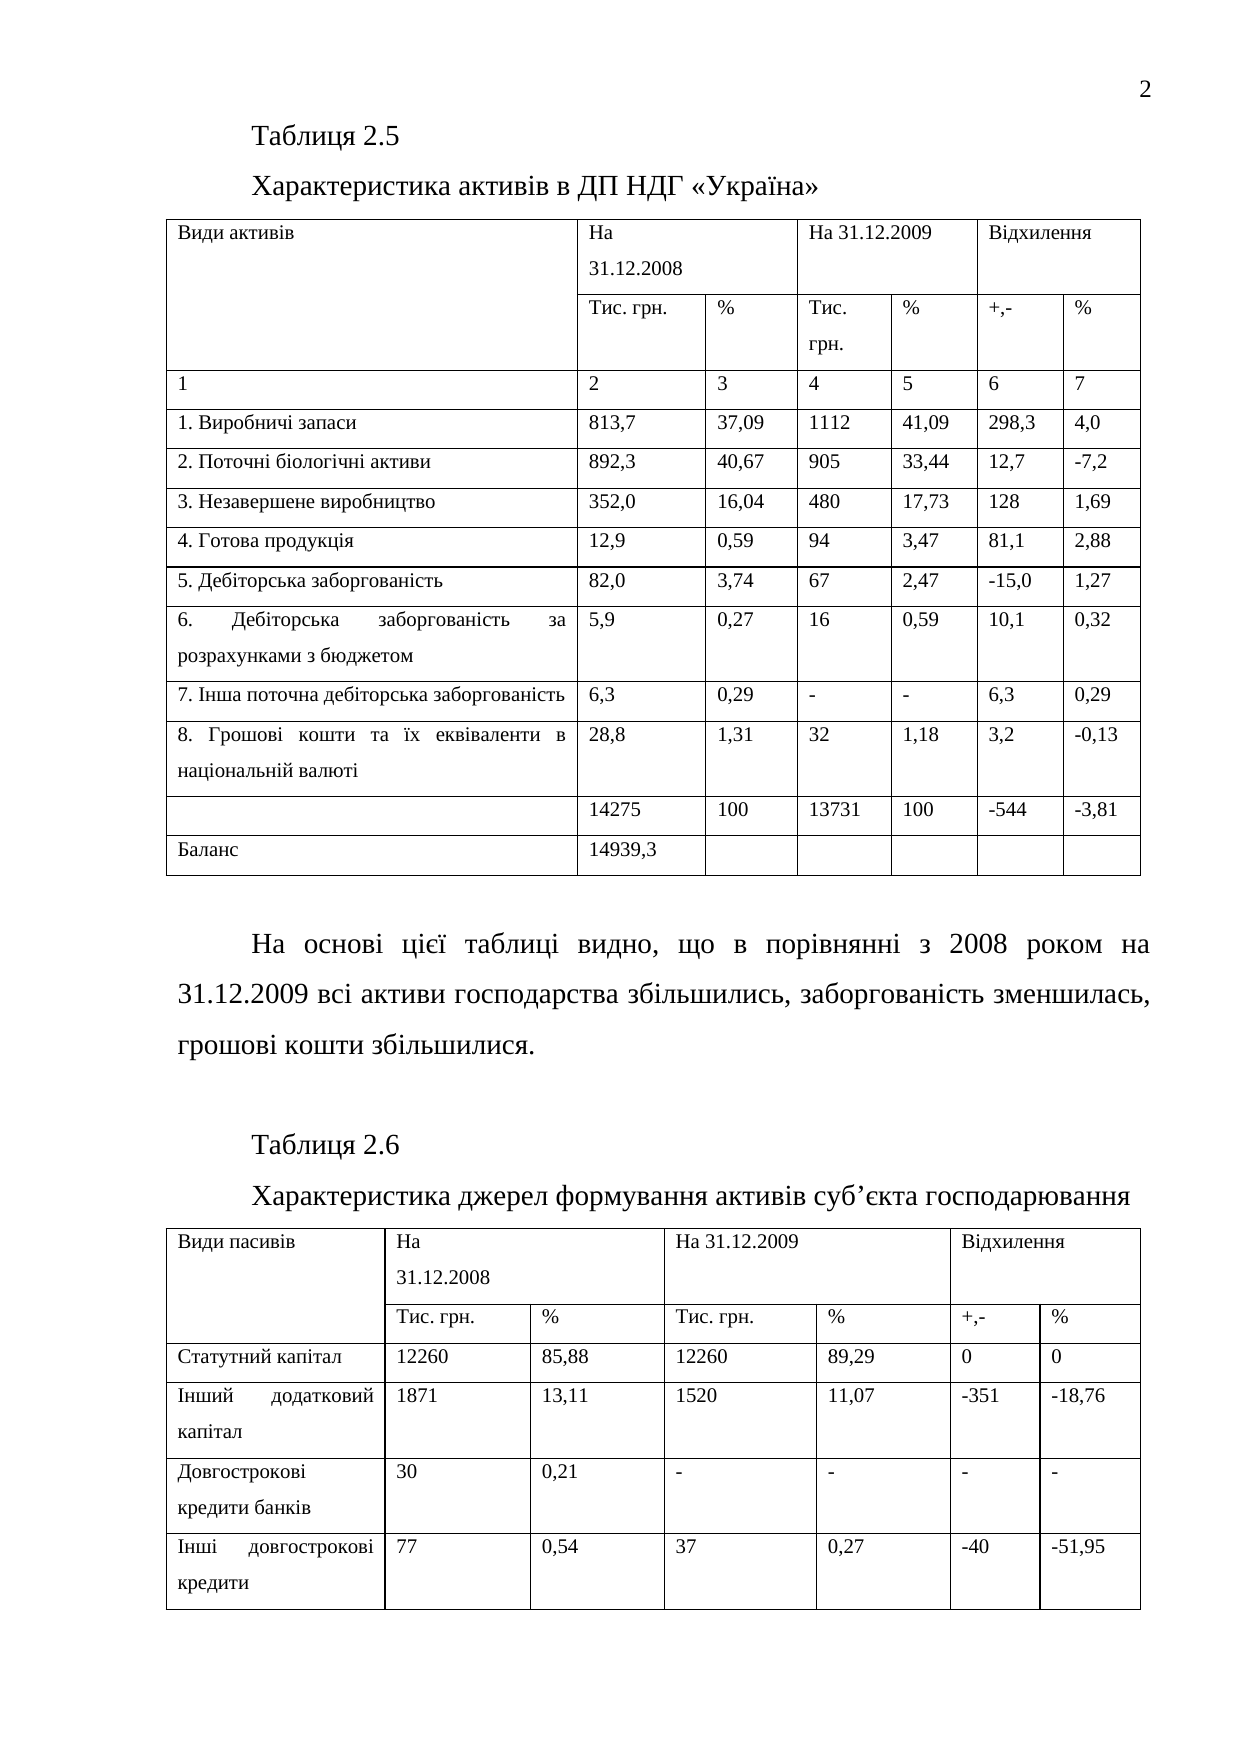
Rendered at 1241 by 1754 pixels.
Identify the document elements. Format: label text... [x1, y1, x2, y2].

table_cell 2,88 [1064, 528, 1140, 566]
table_cell - [665, 1459, 816, 1533]
table_cell Довгострокові кредити банків [167, 1459, 384, 1533]
table_cell 37 [665, 1534, 816, 1608]
table_cell 0,29 [1064, 682, 1140, 721]
table_cell -18,76 [1041, 1383, 1140, 1458]
table_header На 31.12.2008 [386, 1229, 664, 1303]
table_cell 2. Поточні біологічні активи [167, 449, 577, 488]
table_cell 32 [798, 722, 891, 796]
table_cell +,- [978, 295, 1063, 369]
table_cell 82,0 [578, 568, 705, 606]
table_cell 1 [167, 371, 577, 409]
table_cell 1. Виробничі запаси [167, 410, 577, 448]
table_cell [892, 836, 977, 875]
table_cell 0,54 [531, 1534, 664, 1608]
table_cell [167, 797, 577, 835]
table_cell [706, 836, 797, 875]
table_cell 3,47 [892, 528, 977, 566]
table_cell -51,95 [1041, 1534, 1140, 1608]
table_cell 12,7 [978, 449, 1063, 488]
text Характеристика джерел формування активів суб’єкта господарювання [177, 1178, 1152, 1211]
table_cell - [1041, 1459, 1140, 1533]
table_cell 17,73 [892, 489, 977, 527]
table_cell 14939,3 [578, 836, 705, 875]
table_cell 16,04 [706, 489, 797, 527]
table_cell 352,0 [578, 489, 705, 527]
table_cell 6,3 [978, 682, 1063, 721]
table_cell % [817, 1305, 950, 1343]
table_cell Баланс [167, 836, 577, 875]
table_cell Тис. грн. [386, 1305, 530, 1343]
table_cell 81,1 [978, 528, 1063, 566]
table_cell 85,88 [531, 1344, 664, 1382]
table_header Відхилення [951, 1229, 1140, 1303]
table_header На 31.12.2009 [665, 1229, 950, 1303]
table_cell 40,67 [706, 449, 797, 488]
table_cell 100 [706, 797, 797, 835]
table_header На 31.12.2008 [578, 220, 797, 294]
table_cell Статутний капітал [167, 1344, 384, 1382]
table_cell 3,2 [978, 722, 1063, 796]
table_cell 12,9 [578, 528, 705, 566]
table_cell 0,27 [817, 1534, 950, 1608]
table_cell [798, 836, 891, 875]
table_cell 298,3 [978, 410, 1063, 448]
table_cell % [1041, 1305, 1140, 1343]
table_cell 7. Інша поточна дебіторська заборгованість [167, 682, 577, 721]
table_cell 0,21 [531, 1459, 664, 1533]
table_cell 10,1 [978, 607, 1063, 681]
table_cell 0 [1041, 1344, 1140, 1382]
table_cell 4,0 [1064, 410, 1140, 448]
table_cell 1,27 [1064, 568, 1140, 606]
table_cell 4 [798, 371, 891, 409]
table_cell % [706, 295, 797, 369]
table_cell 5 [892, 371, 977, 409]
table_cell 8. Грошові кошти та їх еквіваленти в національній валюті [167, 722, 577, 796]
table_cell 0 [951, 1344, 1039, 1382]
table_cell 892,3 [578, 449, 705, 488]
table_cell 11,07 [817, 1383, 950, 1458]
table_cell 0,32 [1064, 607, 1140, 681]
table_cell 6,3 [578, 682, 705, 721]
text На основі цієї таблиці видно, що в порівнянні з 2008 роком на 31.12.2009 всі активи господарства збільшились, заборгованість зменшилась, грошові кошти збільшилися. [177, 926, 1152, 1060]
table_cell 100 [892, 797, 977, 835]
table_cell 16 [798, 607, 891, 681]
table_cell Тис. грн. [798, 295, 891, 369]
table_cell 2,47 [892, 568, 977, 606]
table_cell 3. Незавершене виробництво [167, 489, 577, 527]
text Характеристика активів в ДП НДГ «Україна» [177, 168, 1152, 202]
table_cell 6 [978, 371, 1063, 409]
table_cell 30 [386, 1459, 530, 1533]
table_cell 37,09 [706, 410, 797, 448]
table_cell -544 [978, 797, 1063, 835]
table_cell 2 [578, 371, 705, 409]
table_cell +,- [951, 1305, 1039, 1343]
table_cell - [892, 682, 977, 721]
table_header Відхилення [978, 220, 1140, 294]
table_cell 1,31 [706, 722, 797, 796]
table_cell 3 [706, 371, 797, 409]
table_cell -3,81 [1064, 797, 1140, 835]
table_cell [978, 836, 1063, 875]
table_cell - [817, 1459, 950, 1533]
table_cell 0,59 [706, 528, 797, 566]
table_cell 7 [1064, 371, 1140, 409]
table_cell 94 [798, 528, 891, 566]
table_header Види активів [167, 220, 577, 369]
table_cell 13731 [798, 797, 891, 835]
table_cell 13,11 [531, 1383, 664, 1458]
table_cell 1,18 [892, 722, 977, 796]
table_header На 31.12.2009 [798, 220, 977, 294]
table_cell 0,29 [706, 682, 797, 721]
table_cell 41,09 [892, 410, 977, 448]
table_cell -0,13 [1064, 722, 1140, 796]
table_cell 480 [798, 489, 891, 527]
table_cell 1520 [665, 1383, 816, 1458]
table_cell [1064, 836, 1140, 875]
table_cell 128 [978, 489, 1063, 527]
table_cell 0,59 [892, 607, 977, 681]
table_cell 89,29 [817, 1344, 950, 1382]
table_cell 5,9 [578, 607, 705, 681]
table_cell 4. Готова продукція [167, 528, 577, 566]
table_cell % [892, 295, 977, 369]
table_cell Інші довгострокові кредити [167, 1534, 384, 1608]
table_cell 12260 [386, 1344, 530, 1382]
table_cell Тис. грн. [578, 295, 705, 369]
table_cell 33,44 [892, 449, 977, 488]
table_cell 3,74 [706, 568, 797, 606]
table_cell 1112 [798, 410, 891, 448]
table_cell 813,7 [578, 410, 705, 448]
table_cell 6. Дебіторська заборгованість за розрахунками з бюджетом [167, 607, 577, 681]
text Таблиця 2.6 [177, 1127, 1152, 1161]
table_header Види пасивів [167, 1229, 384, 1343]
table_cell -351 [951, 1383, 1039, 1458]
table_cell 28,8 [578, 722, 705, 796]
table_cell % [1064, 295, 1140, 369]
table_cell - [951, 1459, 1039, 1533]
table_cell Інший додатковий капітал [167, 1383, 384, 1458]
table_cell 1871 [386, 1383, 530, 1458]
table_cell 905 [798, 449, 891, 488]
table_cell 77 [386, 1534, 530, 1608]
table_cell 14275 [578, 797, 705, 835]
table_cell 0,27 [706, 607, 797, 681]
table_cell 5. Дебіторська заборгованість [167, 568, 577, 606]
text Таблиця 2.5 [177, 118, 1152, 152]
table_cell 1,69 [1064, 489, 1140, 527]
table_cell - [798, 682, 891, 721]
table_cell % [531, 1305, 664, 1343]
table_cell 12260 [665, 1344, 816, 1382]
table_cell -15,0 [978, 568, 1063, 606]
table_cell -7,2 [1064, 449, 1140, 488]
table_cell 67 [798, 568, 891, 606]
table_cell -40 [951, 1534, 1039, 1608]
table_cell Тис. грн. [665, 1305, 816, 1343]
